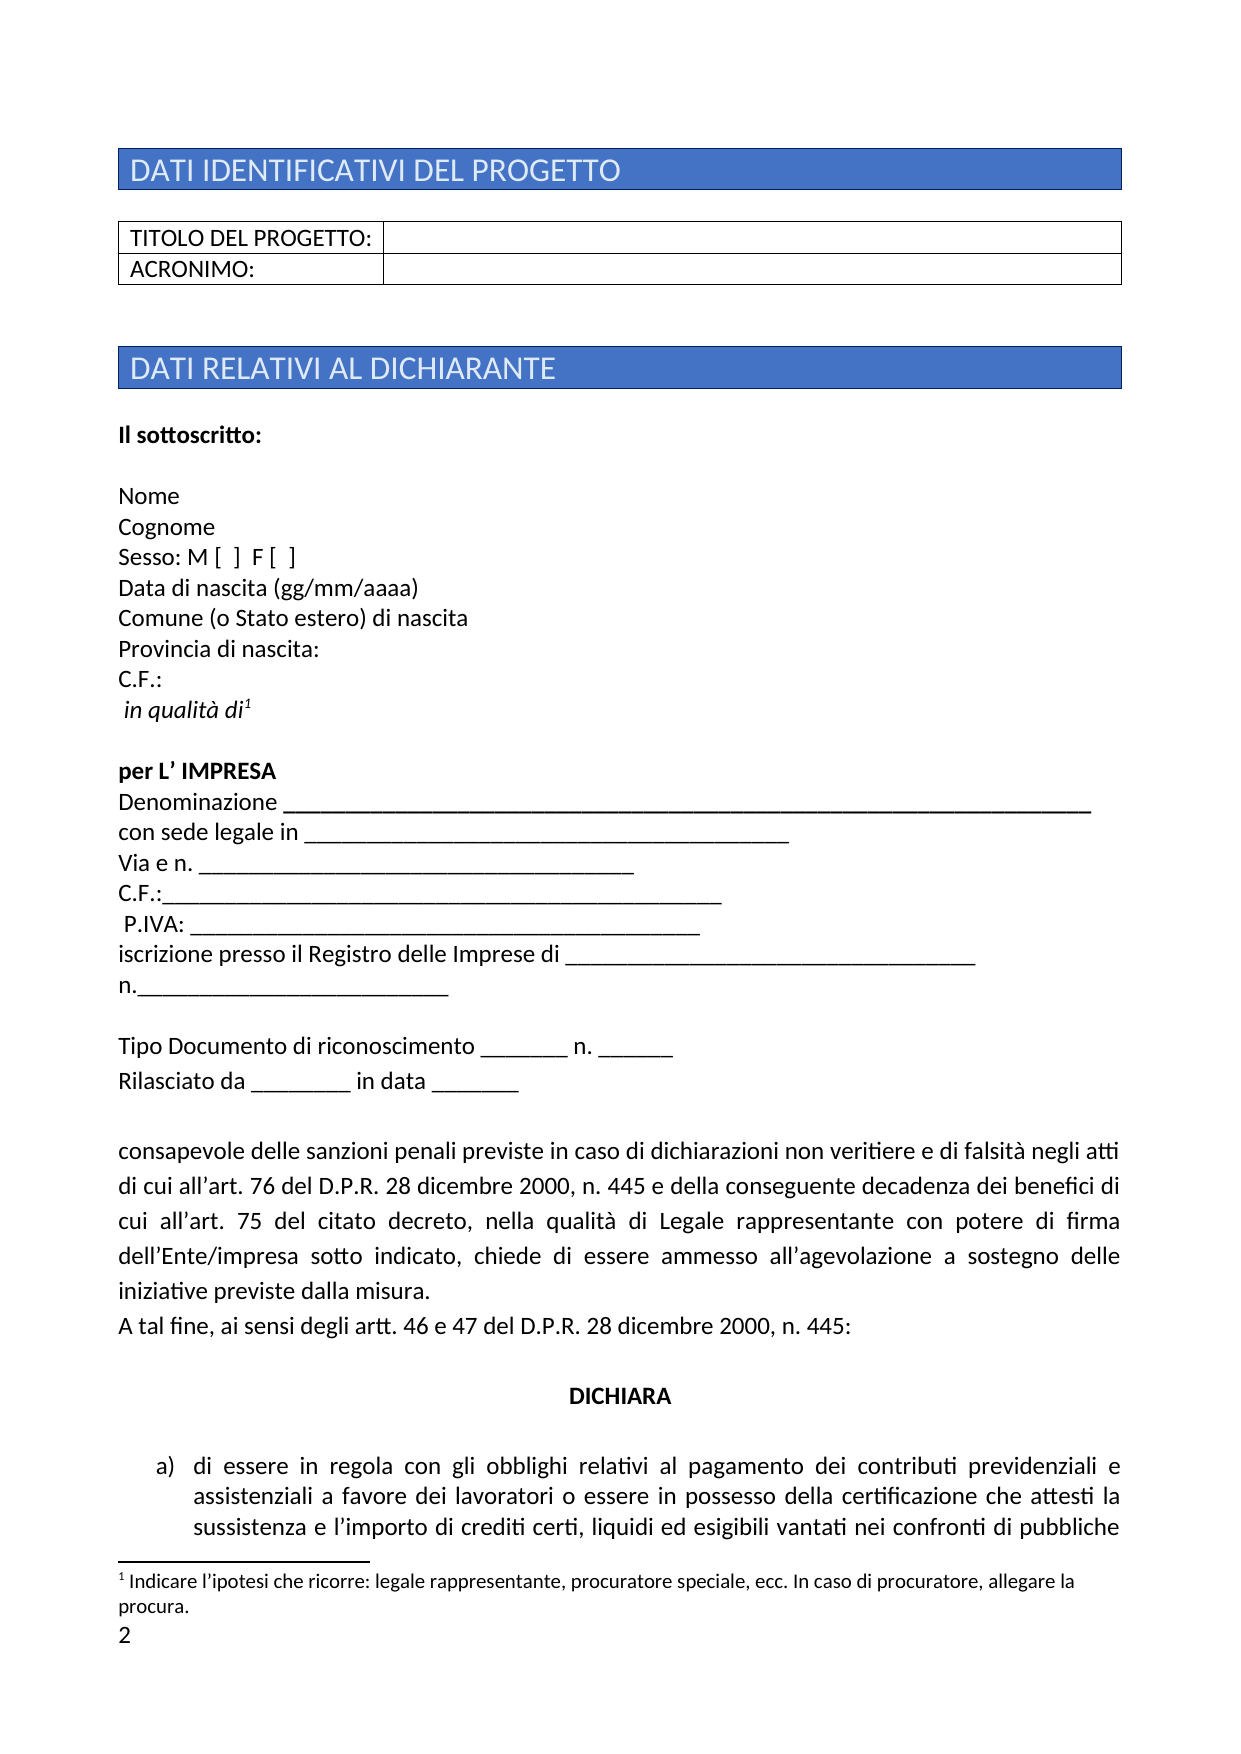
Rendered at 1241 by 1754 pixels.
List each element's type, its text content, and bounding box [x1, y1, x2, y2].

text consapevole delle sanzioni penali previste in caso di dichiarazioni non veritiere e di falsità negli atti di cui all’art. 76 del D.P.R. 28 dicembre 2000, n. 445 e della conseguente decadenza dei benefici di cui all’art. 75 del citato decreto, nella qualità di Legale rappresentante con potere di firma dell’Ente/impresa sotto indicato, chiede di essere ammesso all’agevolazione a sostegno delle iniziative previste dalla misura. [118, 1135, 1122, 1305]
table_header DATI RELATIVI AL DICHIARANTE [119, 347, 1121, 388]
text Rilasciato da ________ in data _______ [118, 1065, 1122, 1095]
text A tal fine, ai sensi degli artt. 46 e 47 del D.P.R. 28 dicembre 2000, n. 445: [118, 1310, 1122, 1340]
text Cognome [118, 511, 1122, 542]
text Sesso: M [ ] F [ ] [118, 542, 1122, 572]
text C.F.:_____________________________________________ [118, 877, 1122, 908]
text con sede legale in _______________________________________ [118, 816, 1122, 847]
table_header [384, 222, 1121, 252]
table_cell [384, 254, 1121, 284]
table_header TITOLO DEL PROGETTO: [119, 222, 383, 252]
text DICHIARA [118, 1380, 1122, 1410]
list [156, 1450, 1122, 1541]
text Denominazione _________________________________________________________________ [118, 786, 1122, 816]
text Il sottoscritto: [118, 419, 1122, 450]
text iscrizione presso il Registro delle Imprese di _________________________________ n._________________________ [118, 938, 1122, 999]
table_header DATI IDENTIFICATIVI DEL PROGETTO [119, 149, 1121, 189]
text Nome [118, 481, 1122, 511]
text Tipo Documento di riconoscimento _______ n. ______ [118, 1030, 1122, 1060]
text Data di nascita (gg/mm/aaaa) [118, 572, 1122, 603]
text C.F.: [118, 664, 1122, 694]
table_cell ACRONIMO: [119, 254, 383, 284]
text per L’ IMPRESA [118, 755, 1122, 786]
text Via e n. ___________________________________ [118, 847, 1122, 877]
text in qualità di [118, 694, 1122, 725]
text Provincia di nascita: [118, 633, 1122, 664]
text Comune (o Stato estero) di nascita [118, 603, 1122, 633]
text P.IVA: _________________________________________ [118, 908, 1122, 938]
